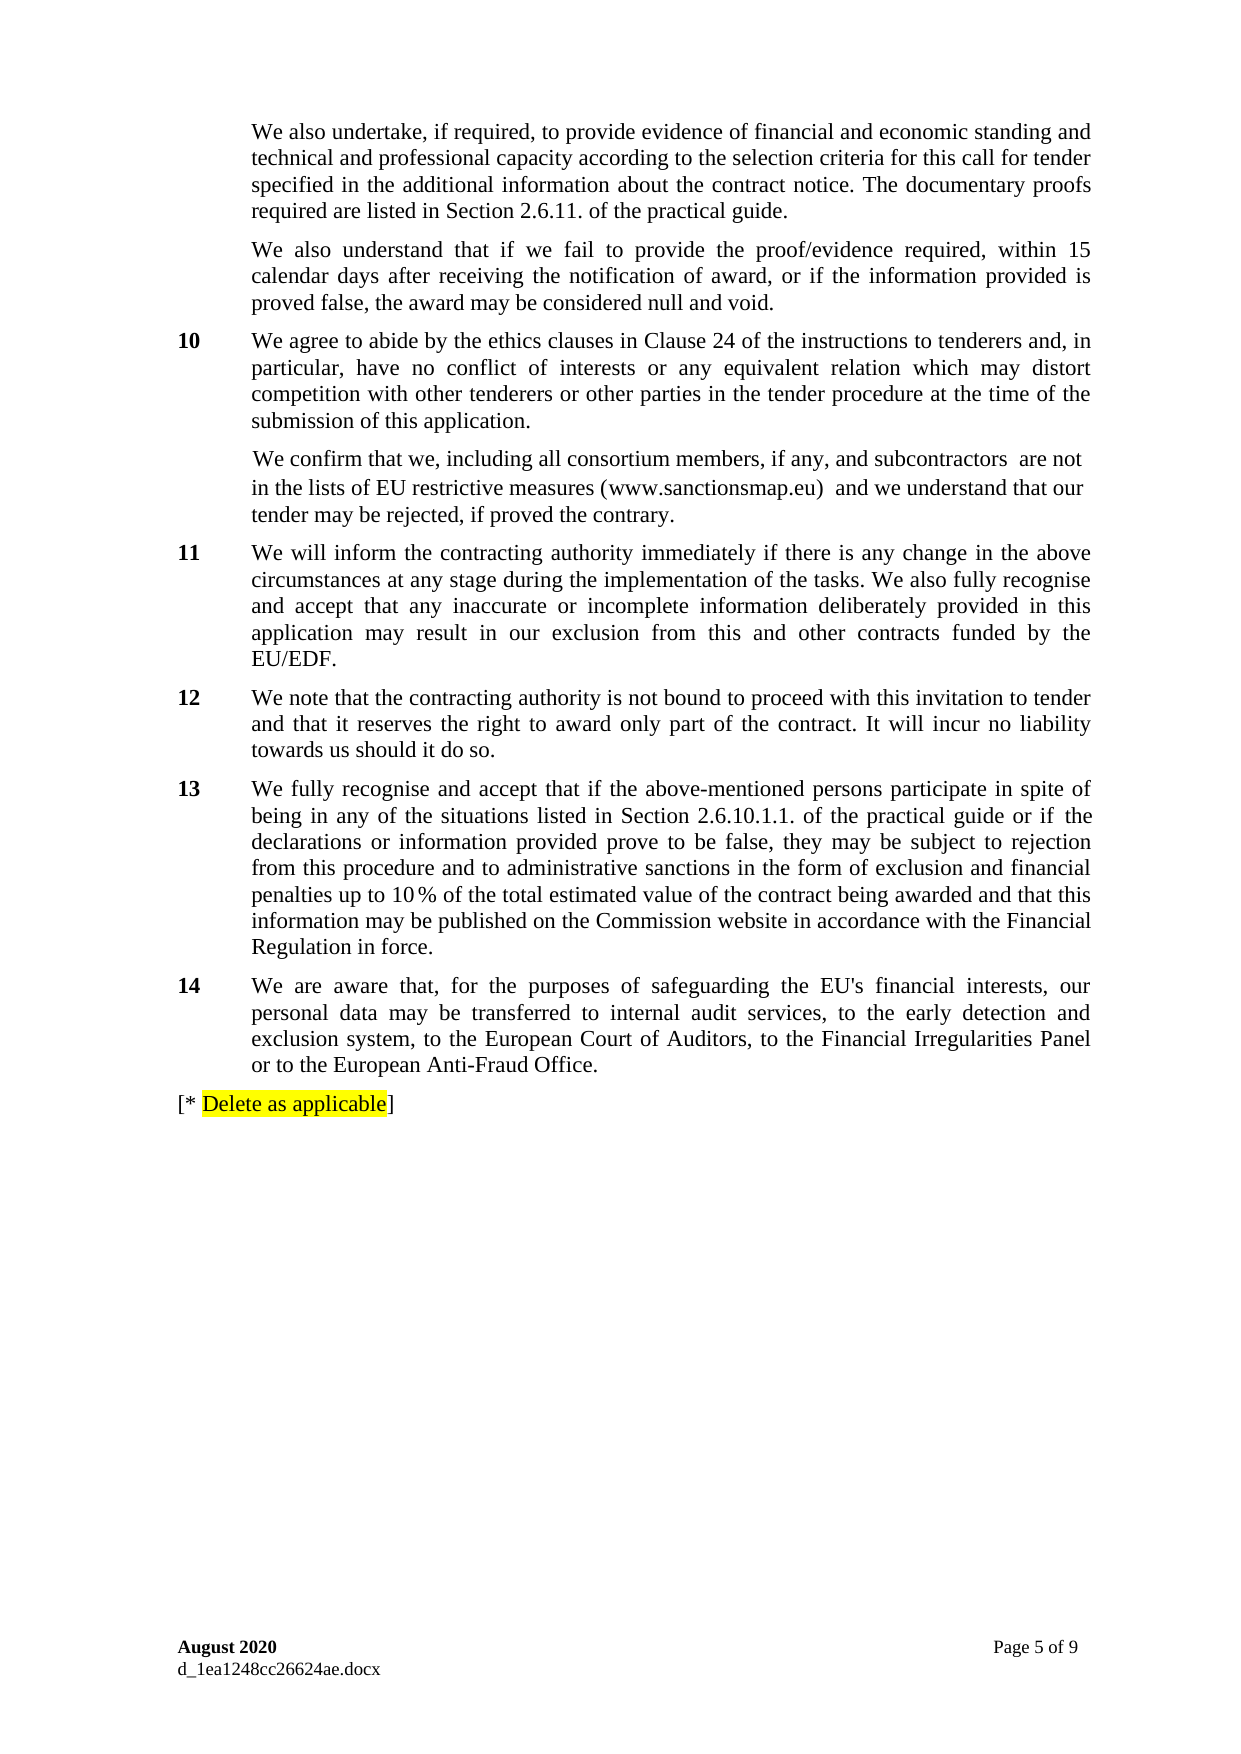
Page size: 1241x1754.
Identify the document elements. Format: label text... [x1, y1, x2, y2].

text [* Delete as applicable] [387, 1090, 1092, 1117]
text 11 We will inform the contracting authority immediately if there is any change in the above circumstances at any stage during the implementation of the tasks. We also fully recognise and accept that any inaccurate or incomplete information deliberately provided in this application may result in our exclusion from this and other contracts funded by the EU/EDF. [177, 539, 1092, 671]
text We confirm that we, including all consortium members, if any, and subcontractors are not in the lists of EU restrictive measures (www.sanctionsmap.eu) and we understand that our tender may be rejected, if proved the contrary. [251, 446, 1092, 527]
text We also understand that if we fail to provide the proof/evidence required, within 15 calendar days after receiving the notification of award, or if the information provided is proved false, the award may be considered null and void. [251, 236, 1092, 315]
text 14 We are aware that, for the purposes of safeguarding the EU's financial interests, our personal data may be transferred to internal audit services, to the early detection and exclusion system, to the European Court of Auditors, to the Financial Irregularities Panel or to the European Anti-Fraud Office. [177, 972, 1092, 1078]
text 12 We note that the contracting authority is not bound to proceed with this invitation to tender and that it reserves the right to award only part of the contract. It will incur no liability towards us should it do so. [177, 684, 1092, 763]
text 10 We agree to abide by the ethics clauses in Clause 24 of the instructions to tenderers and, in particular, have no conflict of interests or any equivalent relation which may distort competition with other tenderers or other parties in the tender procedure at the time of the submission of this application. [177, 328, 1092, 433]
text We also undertake, if required, to provide evidence of financial and economic standing and technical and professional capacity according to the selection criteria for this call for tender specified in the additional information about the contract notice. The documentary proofs required are listed in Section 2.6.11. of the practical guide. [251, 118, 1092, 223]
text 13 We fully recognise and accept that if the above-mentioned persons participate in spite of being in any of the situations listed in Section 2.6.10.1.1. of the practical guide or if the declarations or information provided prove to be false, they may be subject to rejection from this procedure and to administrative sanctions in the form of exclusion and financial penalties up to 10 % of the total estimated value of the contract being awarded and that this information may be published on the Commission website in accordance with the Financial Regulation in force. [177, 775, 1092, 960]
